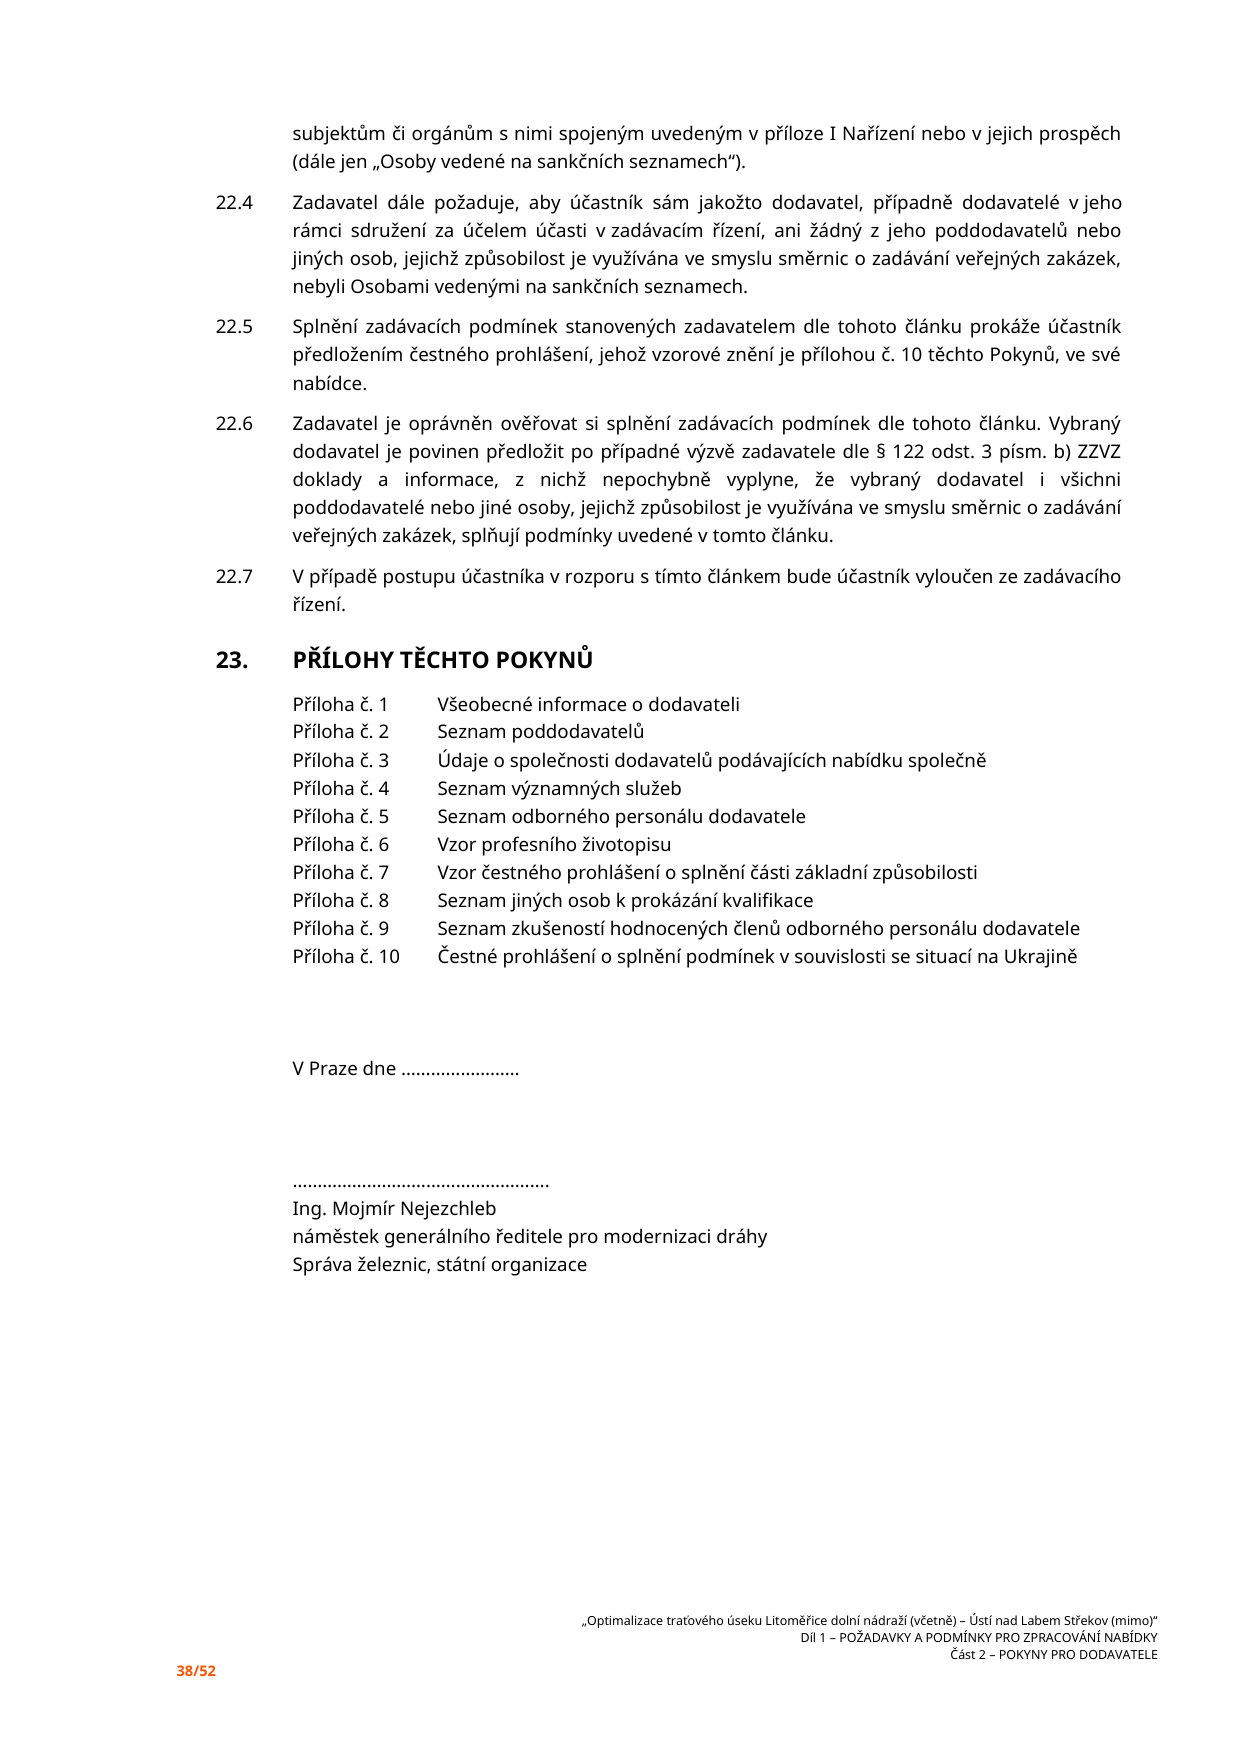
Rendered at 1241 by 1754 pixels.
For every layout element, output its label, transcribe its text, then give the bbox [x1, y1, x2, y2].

text Příloha č. 6 Vzor profesního životopisu [292, 831, 1122, 856]
text Příloha č. 1 Všeobecné informace o dodavateli [292, 691, 1122, 716]
text ……………………………………………. [292, 1167, 1122, 1193]
text Správa železnic, státní organizace [292, 1251, 1122, 1277]
text Příloha č. 3 Údaje o společnosti dodavatelů podávajících nabídku společně [292, 747, 1122, 772]
text V případě postupu účastníka v rozporu s tímto článkem bude účastník vyloučen ze zadávacího řízení. [216, 563, 1122, 616]
text Příloha č. 10 Čestné prohlášení o splnění podmínek v souvislosti se situací na Ukrajině [292, 943, 1122, 968]
text Příloha č. 8 Seznam jiných osob k prokázání kvalifikace [292, 887, 1122, 912]
text Příloha č. 2 Seznam poddodavatelů [292, 719, 1122, 744]
text Zadavatel je oprávněn ověřovat si splnění zadávacích podmínek dle tohoto článku. Vybraný dodavatel je povinen předložit po případné výzvě zadavatele dle § 122 odst. 3 písm. b) ZZVZ doklady a informace, z nichž nepochybně vyplyne, že vybraný dodavatel i všichni poddodavatelé nebo jiné osoby, jejichž způsobilost je využívána ve smyslu směrnic o zadávání veřejných zakázek, splňují podmínky uvedené v tomto článku. [216, 410, 1122, 548]
text Příloha č. 9 Seznam zkušeností hodnocených členů odborného personálu dodavatele [292, 915, 1122, 941]
text Příloha č. 7 Vzor čestného prohlášení o splnění části základní způsobilosti [292, 859, 1122, 884]
text Příloha č. 4 Seznam významných služeb [292, 775, 1122, 800]
text Příloha č. 5 Seznam odborného personálu dodavatele [292, 803, 1122, 828]
text Splnění zadávacích podmínek stanovených zadavatelem dle tohoto článku prokáže účastník předložením čestného prohlášení, jehož vzorové znění je přílohou č. 10 těchto Pokynů, ve své nabídce. [216, 314, 1122, 395]
text V Praze dne …………………… [292, 1055, 1122, 1081]
text Ing. Mojmír Nejezchleb [292, 1195, 1122, 1221]
text náměstek generálního ředitele pro modernizaci dráhy [292, 1223, 1122, 1249]
text PŘÍLOHY TĚCHTO POKYNŮ [216, 644, 1122, 675]
text Zadavatel dále požaduje, aby účastník sám jakožto dodavatel, případně dodavatelé v jeho rámci sdružení za účelem účasti v zadávacím řízení, ani žádný z jeho poddodavatelů nebo jiných osob, jejichž způsobilost je využívána ve smyslu směrnic o zadávání veřejných zakázek, nebyli Osobami vedenými na sankčních seznamech. [216, 189, 1122, 299]
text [216, 121, 1122, 174]
